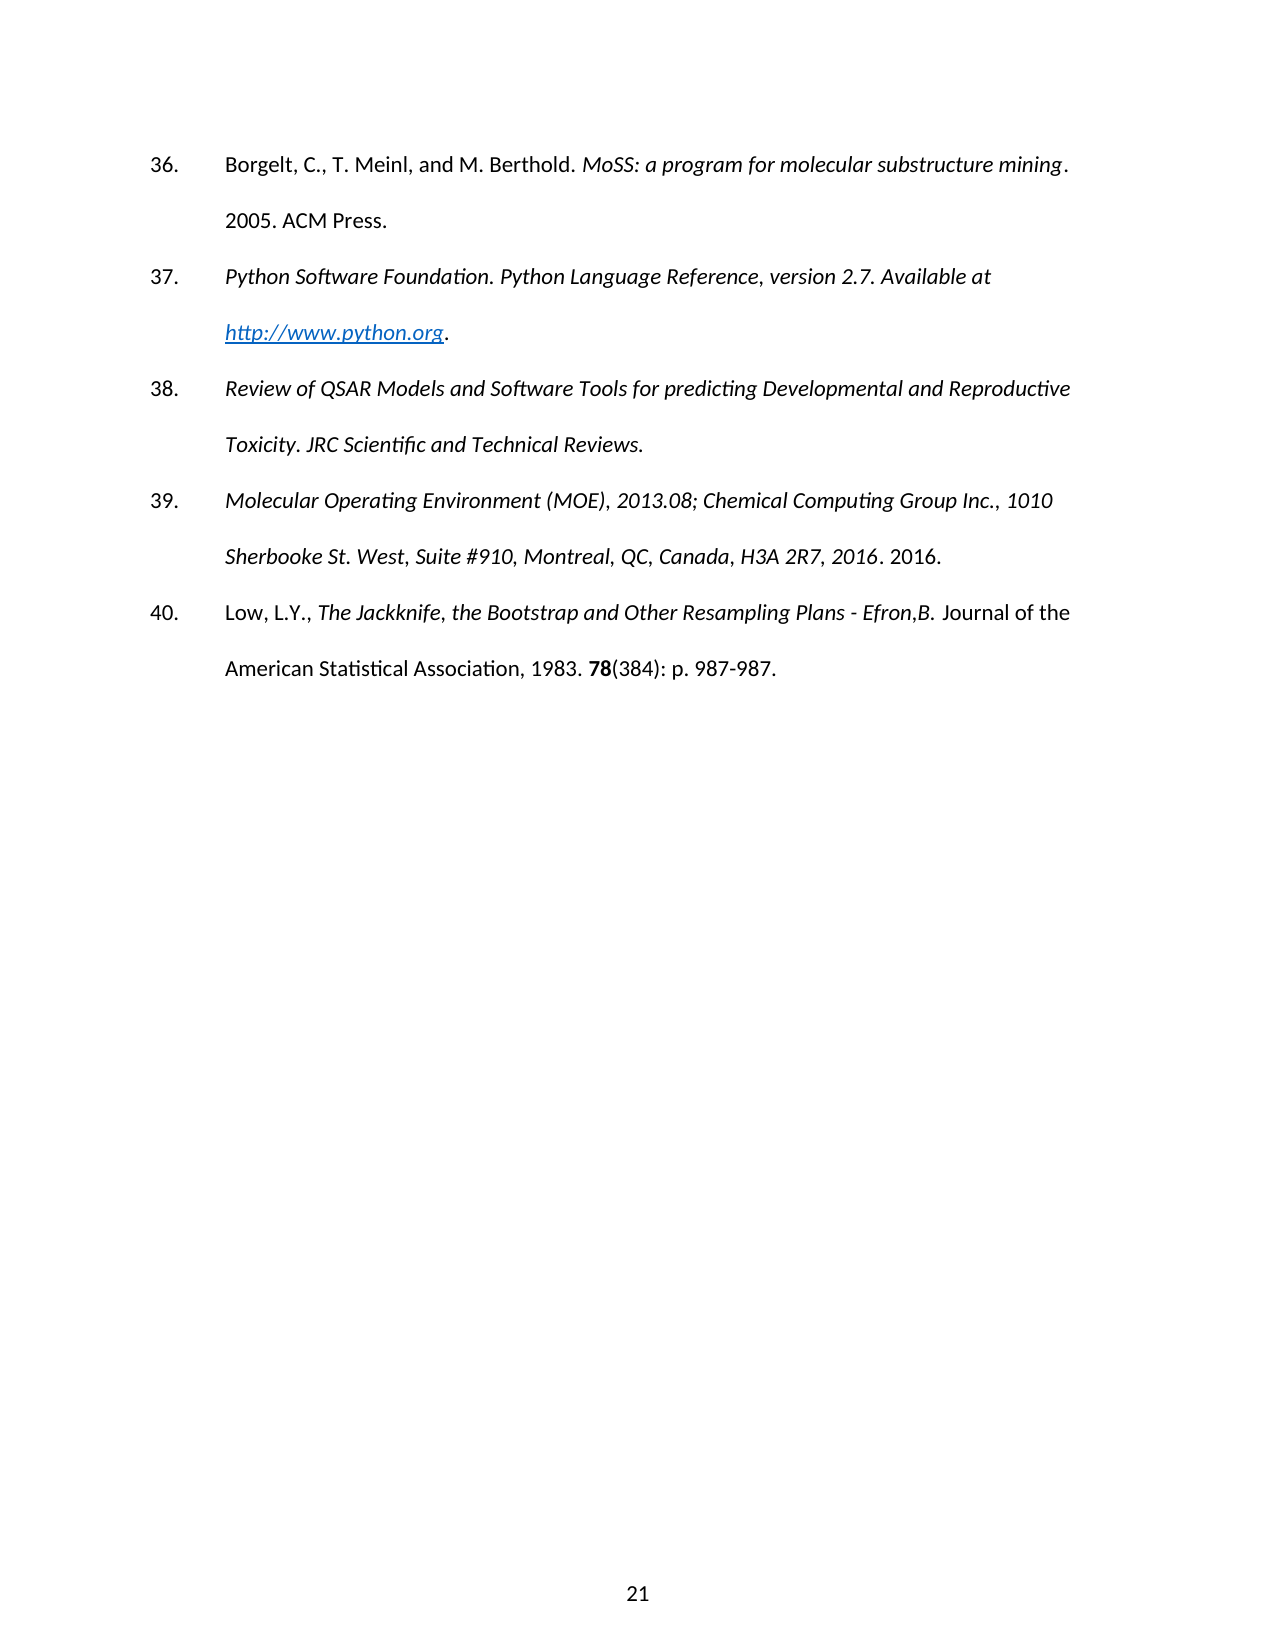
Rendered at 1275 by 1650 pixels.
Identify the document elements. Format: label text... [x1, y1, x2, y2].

text 38. Review of QSAR Models and Software Tools for predicting Developmental and Reproductive Toxicity. JRC Scientific and Technical Reviews. [150, 374, 1125, 458]
text 36. Borgelt, C., T. Meinl, and M. Berthold. MoSS: a program for molecular substructure mining. 2005. ACM Press. [150, 150, 1125, 234]
text 40. Low, L.Y., The Jackknife, the Bootstrap and Other Resampling Plans - Efron,B. Journal of the American Statistical Association, 1983. 78(384): p. 987-987. [150, 598, 1125, 682]
text 39. Molecular Operating Environment (MOE), 2013.08; Chemical Computing Group Inc., 1010 Sherbooke St. West, Suite #910, Montreal, QC, Canada, H3A 2R7, 2016. 2016. [150, 486, 1125, 570]
text 37. Python Software Foundation. Python Language Reference, version 2.7. Available at http://www.python.org. [150, 262, 1125, 346]
